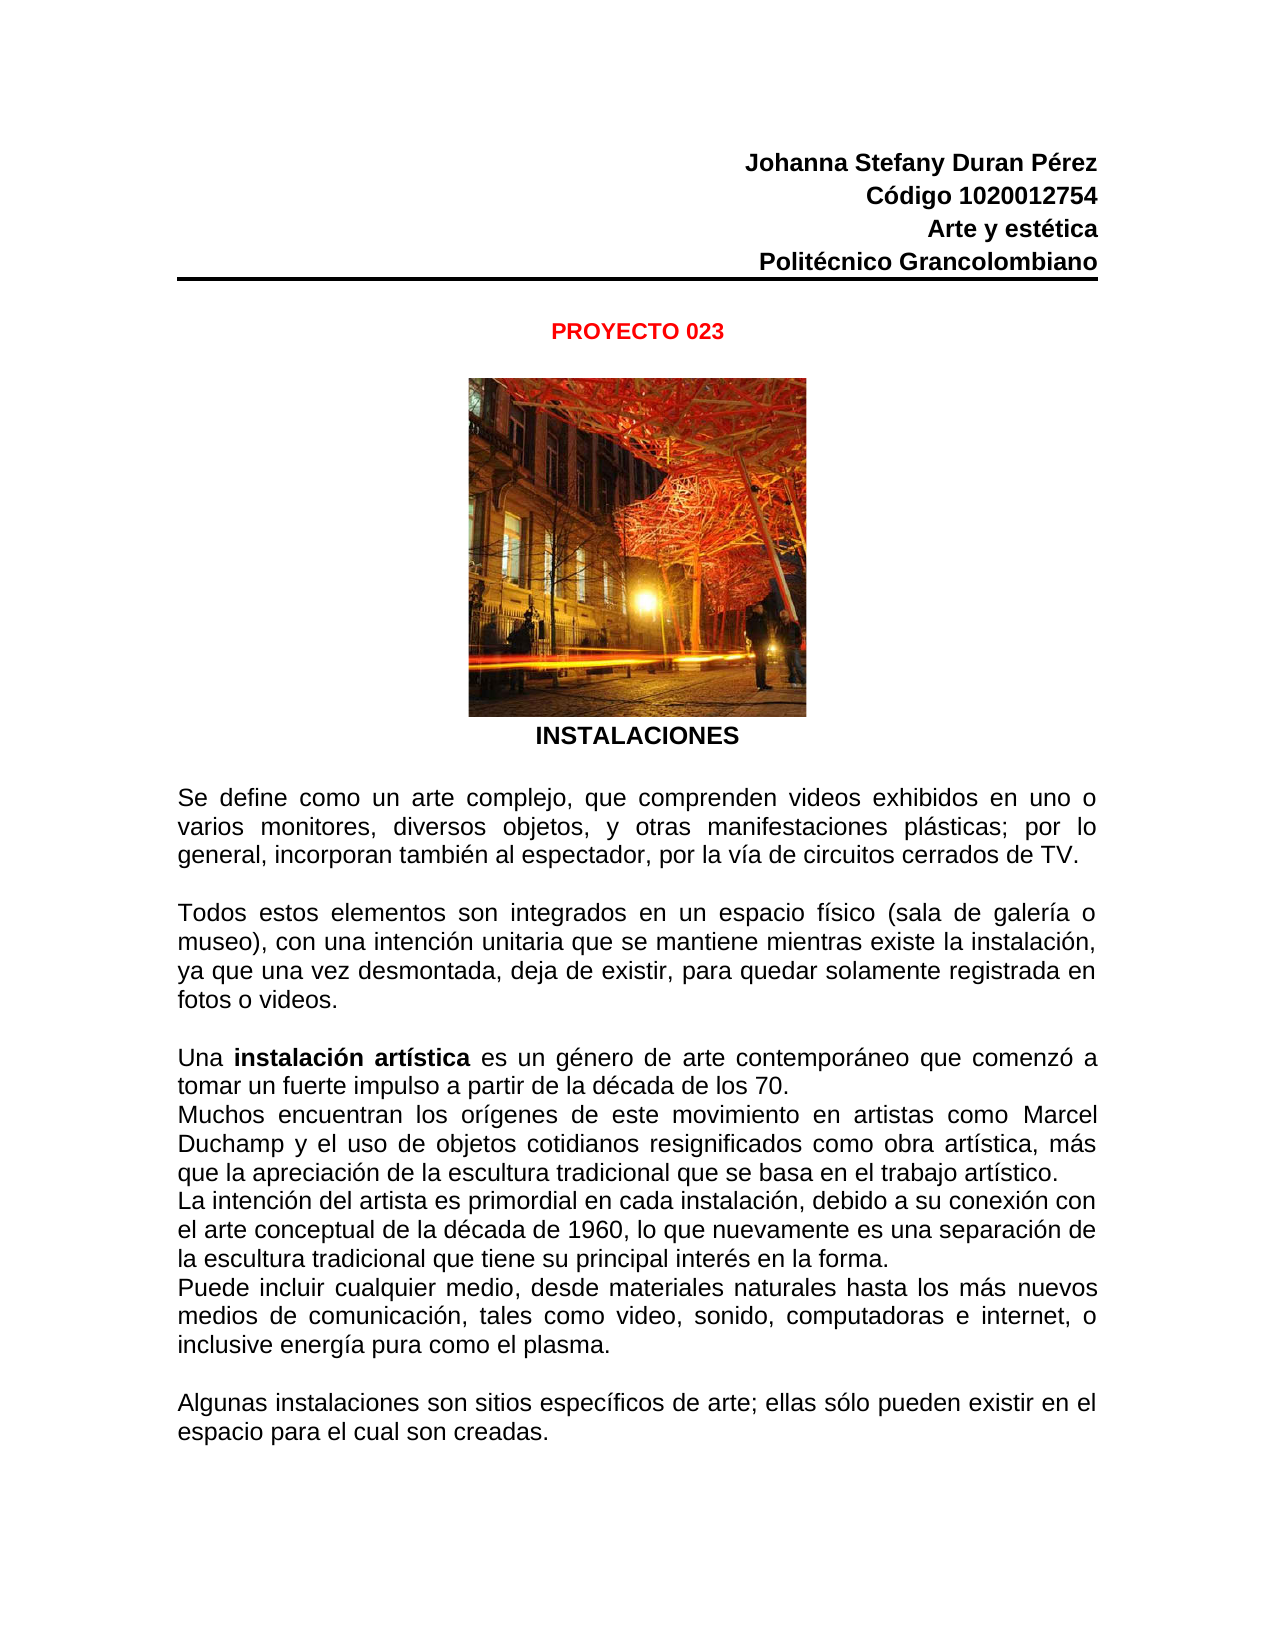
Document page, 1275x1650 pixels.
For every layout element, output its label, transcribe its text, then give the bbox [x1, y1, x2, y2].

text La intención del artista es primordial en cada instalación, debido a su conexión con el arte conceptual de la década de 1960, lo que nuevamente es una separación de la escultura tradicional que tiene su principal interés en la forma. [177, 1186, 1098, 1273]
text Puede incluir cualquier medio, desde materiales naturales hasta los más nuevos medios de comunicación, tales como video, sonido, computadoras e internet, o inclusive energía pura como el plasma. [177, 1273, 1098, 1359]
text Una instalación artística es un género de arte contemporáneo que comenzó a tomar un fuerte impulso a partir de la década de los 70. [177, 1043, 1098, 1100]
text INSTALACIONES [177, 721, 1098, 749]
text Arte y estética [177, 214, 1098, 242]
text Politécnico Grancolombiano [177, 247, 1098, 277]
text PROYECTO 023 [177, 318, 1098, 344]
picture [468, 378, 807, 717]
text Código 1020012754 [177, 181, 1098, 209]
text Algunas instalaciones son sitios específicos de arte; ellas sólo pueden existir en el espacio para el cual son creadas. [177, 1388, 1098, 1446]
text Se define como un arte complejo, que comprenden videos exhibidos en uno o varios monitores, diversos objetos, y otras manifestaciones plásticas; por lo general, incorporan también al espectador, por la vía de circuitos cerrados de TV. [177, 783, 1098, 869]
text Muchos encuentran los orígenes de este movimiento en artistas como Marcel Duchamp y el uso de objetos cotidianos resignificados como obra artística, más que la apreciación de la escultura tradicional que se basa en el trabajo artístico. [177, 1100, 1098, 1186]
text Johanna Stefany Duran Pérez [693, 148, 1098, 176]
text Todos estos elementos son integrados en un espacio físico (sala de galería o museo), con una intención unitaria que se mantiene mientras existe la instalación, ya que una vez desmontada, deja de existir, para quedar solamente registrada en fotos o videos. [177, 898, 1098, 1013]
